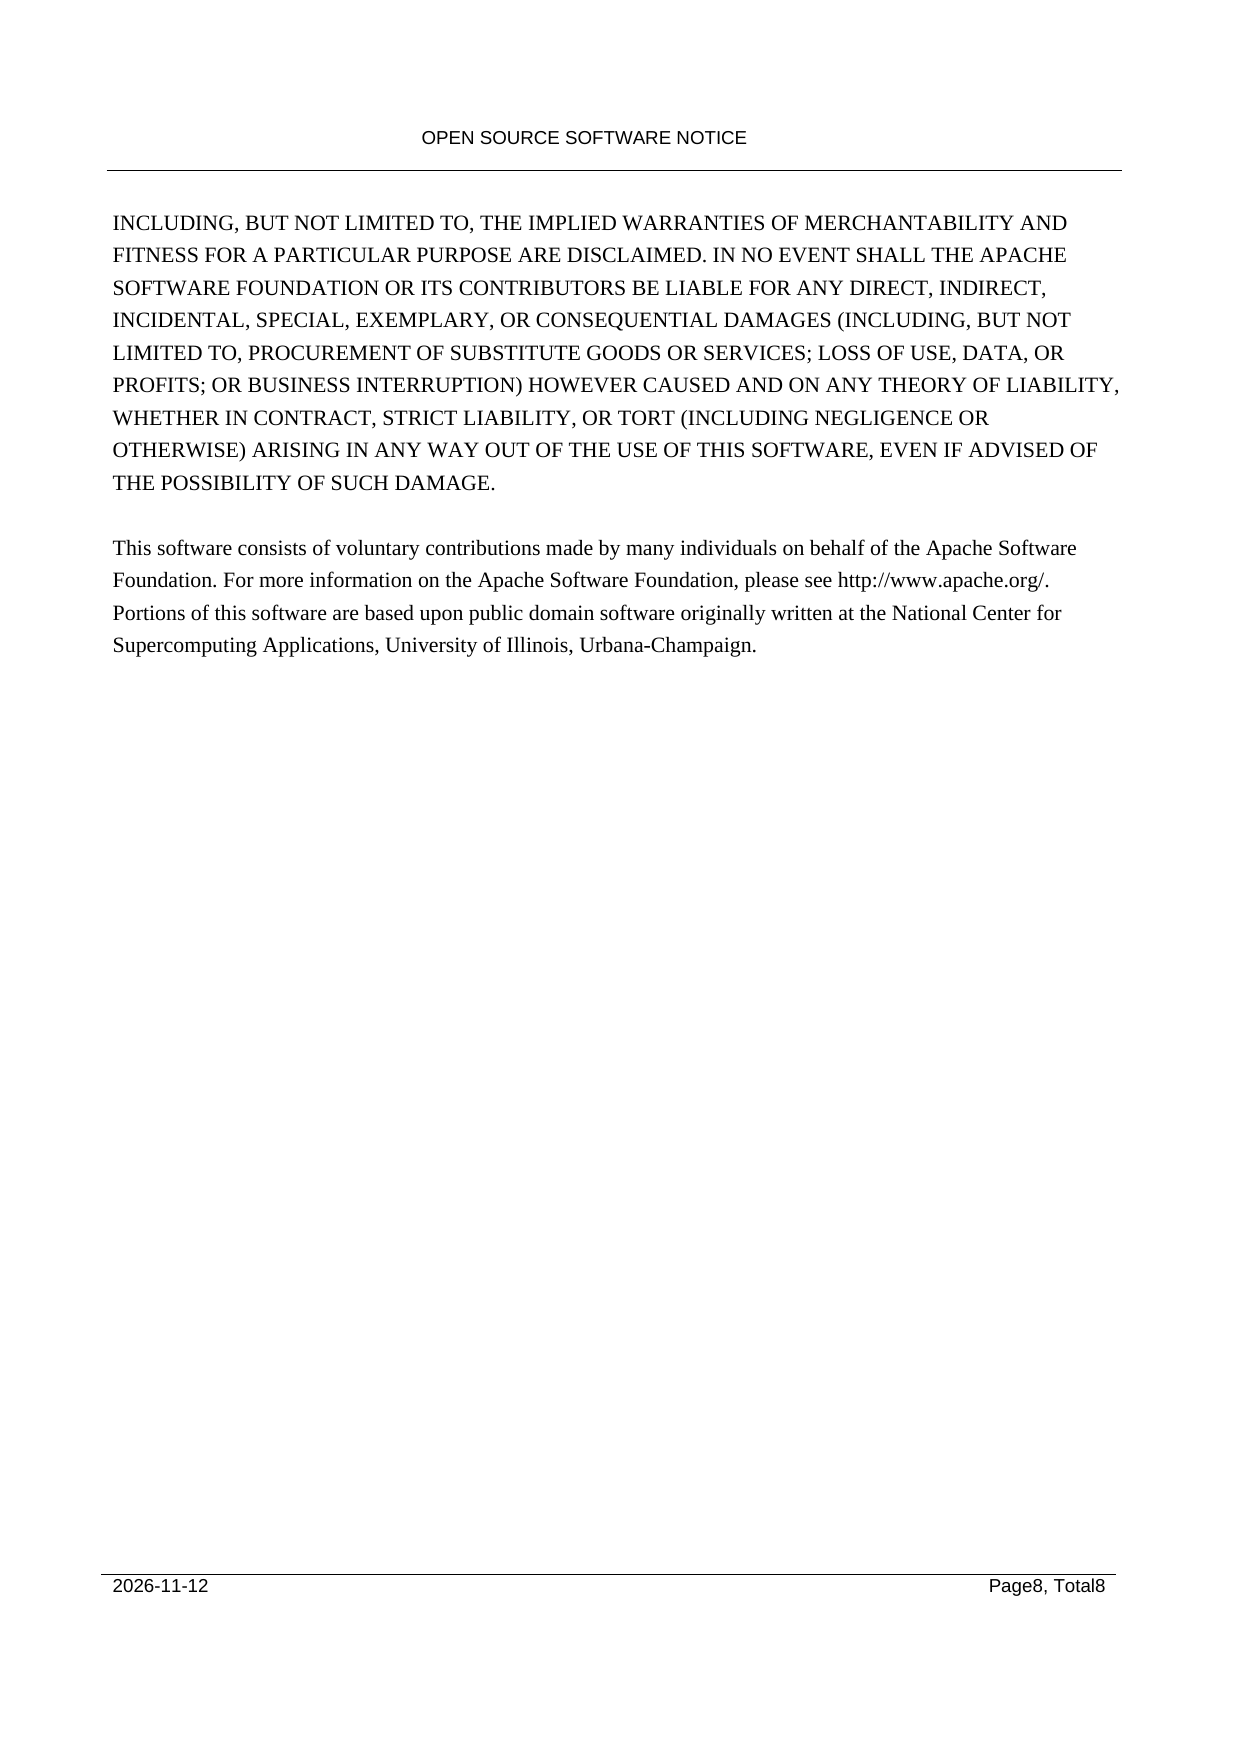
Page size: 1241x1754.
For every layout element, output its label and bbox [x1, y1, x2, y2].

text [112, 206, 1128, 661]
